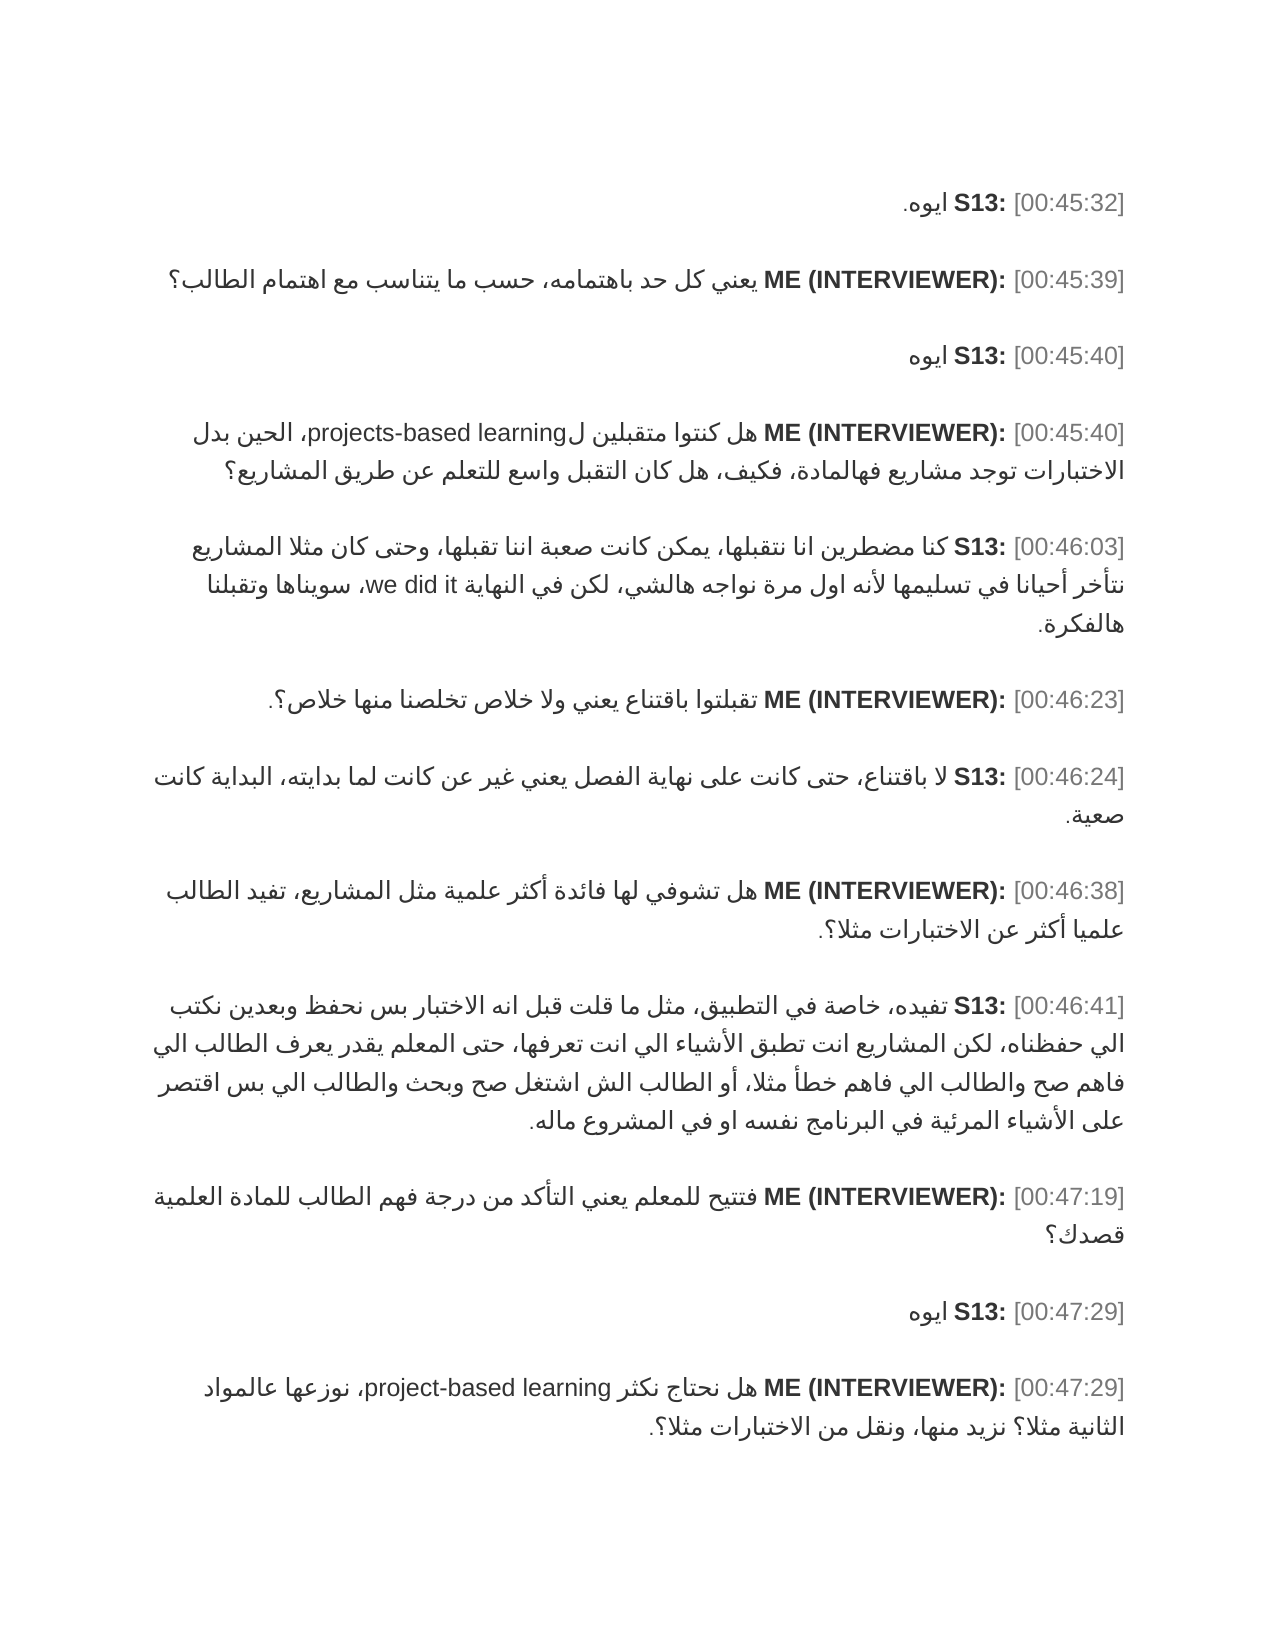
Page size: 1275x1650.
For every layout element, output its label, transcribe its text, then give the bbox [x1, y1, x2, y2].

text ME (INTERVIEWER): [00:46:23] تقبلتوا باقتناع يعني ولا خلاص تخلصنا منها خلاص؟. [150, 685, 1125, 714]
text ME (INTERVIEWER): [00:45:39] يعني كل حد باهتمامه، حسب ما يتناسب مع اهتمام الطالب؟ [150, 265, 1125, 293]
text ME (INTERVIEWER): [00:45:40] هل كنتوا متقبلين لprojects-based learning، الحين بدل الاختبارات توجد مشاريع فهالمادة، فكيف، هل كان التقبل واسع للتعلم عن طريق المشاريع؟ [150, 418, 1125, 484]
text ME (INTERVIEWER): [00:46:38] هل تشوفي لها فائدة أكثر علمية مثل المشاريع، تفيد الطالب علميا أكثر عن الاختبارات مثلا؟. [150, 876, 1125, 943]
text S13: [00:45:40] ايوه [150, 341, 1125, 370]
text S13: [00:45:32] ايوه. [150, 188, 1125, 217]
text S13: [00:46:41] تفيده، خاصة في التطبيق، مثل ما قلت قبل انه الاختبار بس نحفظ وبعدين نكتب الي حفظناه، لكن المشاريع انت تطبق الأشياء الي انت تعرفها، حتى المعلم يقدر يعرف الطالب الي فاهم صح والطالب الي فاهم خطأ مثلا، أو الطالب الش اشتغل صح وبحث والطالب الي بس اقتصر على الأشياء المرئية في البرنامج نفسه او في المشروع ماله. [150, 991, 1125, 1134]
text S13: [00:46:24] لا باقتناع، حتى كانت على نهاية الفصل يعني غير عن كانت لما بدايته، البداية كانت صعية. [150, 762, 1125, 829]
text S13: [00:47:29] ايوه [150, 1297, 1125, 1326]
text S13: [00:46:03] كنا مضطرين انا نتقبلها، يمكن كانت صعبة اننا تقبلها، وحتى كان مثلا المشاريع نتأخر أحيانا في تسليمها لأنه اول مرة نواجه هالشي، لكن في النهاية we did it، سويناها وتقبلنا هالفكرة. [150, 532, 1125, 637]
text ME (INTERVIEWER): [00:47:29] هل نحتاج نكثر project-based learning، نوزعها عالمواد الثانية مثلا؟ نزيد منها، ونقل من الاختبارات مثلا؟. [150, 1373, 1125, 1440]
text ME (INTERVIEWER): [00:47:19] فتتيح للمعلم يعني التأكد من درجة فهم الطالب للمادة العلمية قصدك؟ [150, 1182, 1125, 1249]
